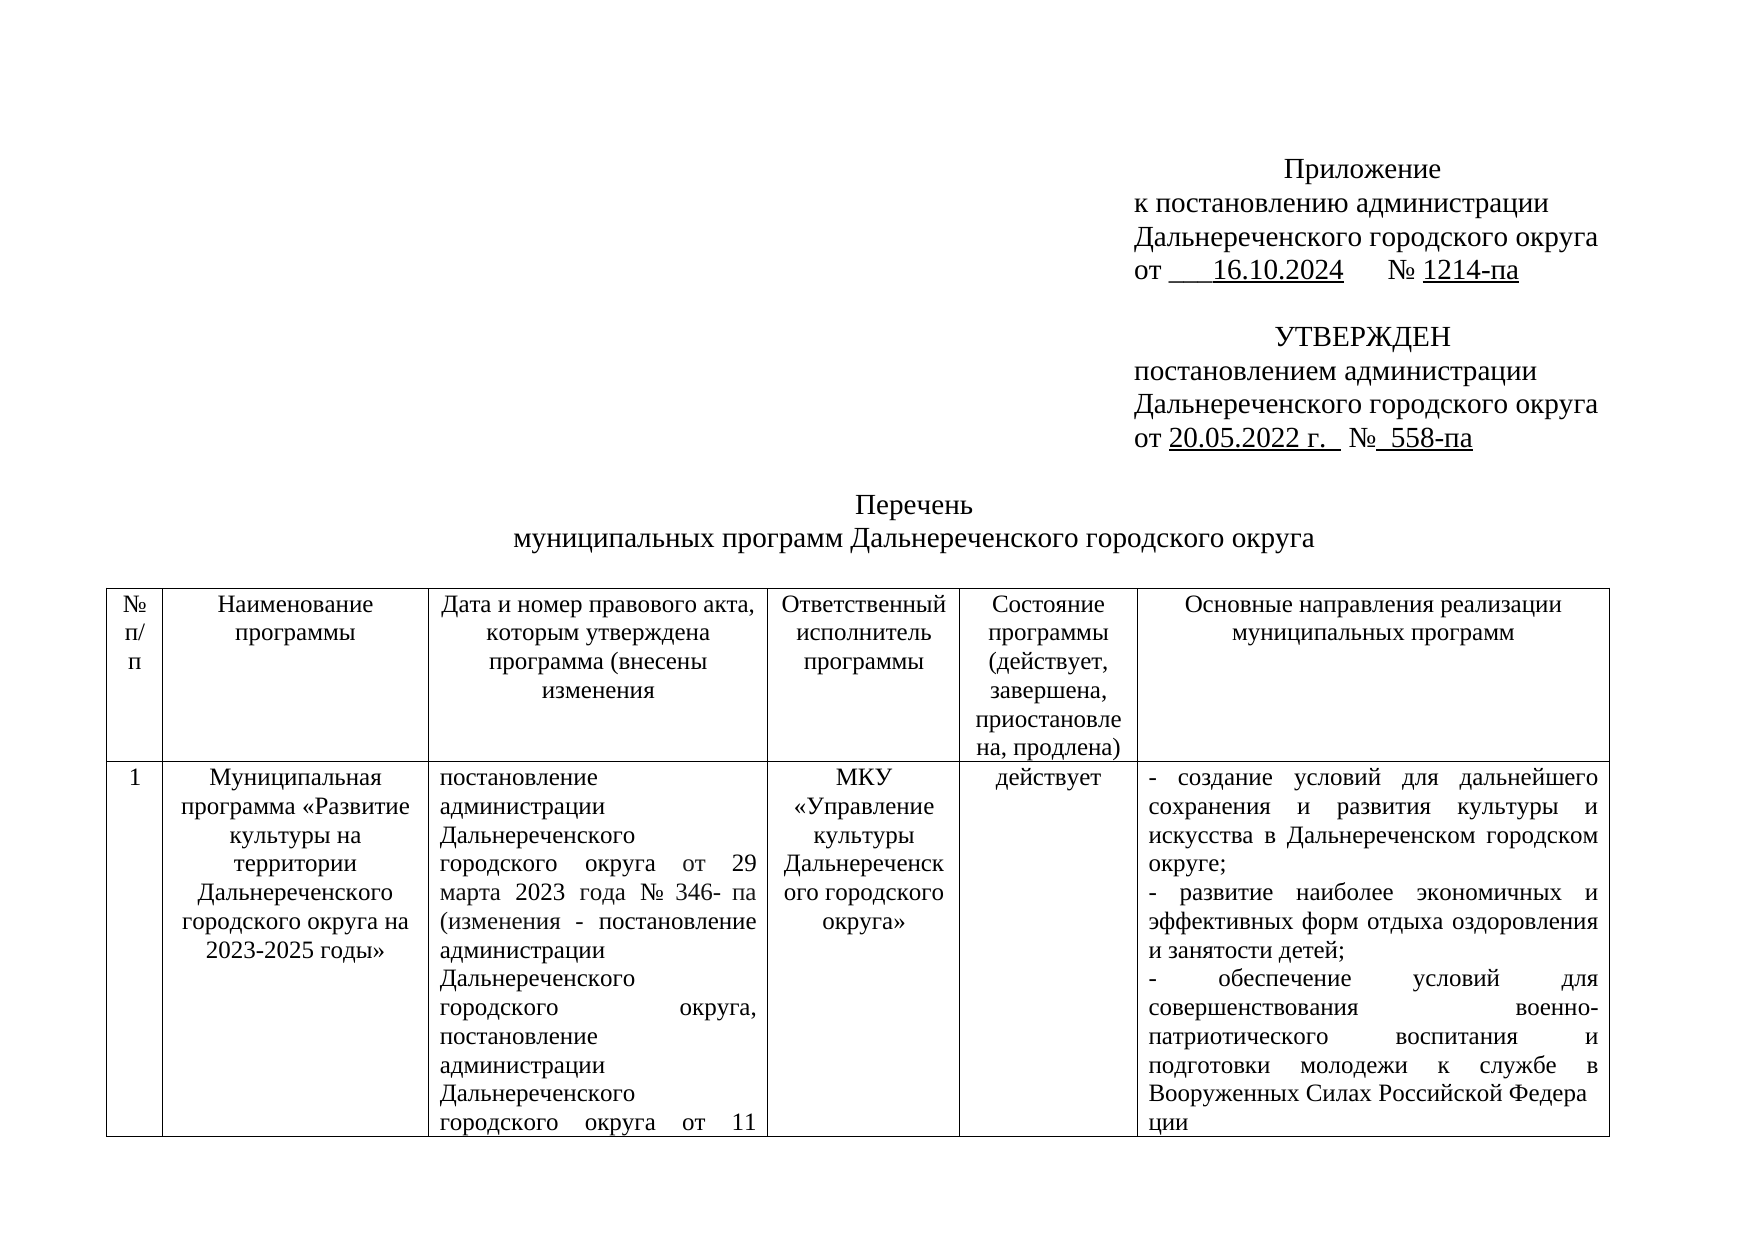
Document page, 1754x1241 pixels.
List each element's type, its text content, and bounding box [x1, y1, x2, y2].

table_cell УТВЕРЖДЕН постановлением администрации Дальнереченского городского округа от 20.05.2022 г. №_558-па [1123, 286, 1629, 453]
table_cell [1138, 762, 1609, 1136]
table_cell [429, 762, 767, 1136]
table_cell действует [960, 762, 1137, 1136]
table_header Ответственный исполнитель программы [768, 589, 959, 761]
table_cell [163, 762, 428, 1136]
table_cell 1 [107, 762, 162, 1136]
table_header Дата и номер правового акта, которым утверждена программа (внесены изменения [429, 589, 767, 761]
table_header № п/п [107, 589, 162, 761]
table_header Состояние программы (действует, завершена, приостановлена, продлена) [960, 589, 1137, 761]
text муниципальных программ Дальнереченского городского округа [118, 521, 1636, 554]
text Перечень [118, 487, 1636, 521]
table_header Наименование программы [163, 589, 428, 761]
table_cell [768, 762, 959, 1136]
table_header Приложение к постановлению администрации Дальнереченского городского округа от ___16.10.2024 № 1214-па [1123, 152, 1629, 286]
table_header Основные направления реализации муниципальных программ [1138, 589, 1609, 761]
